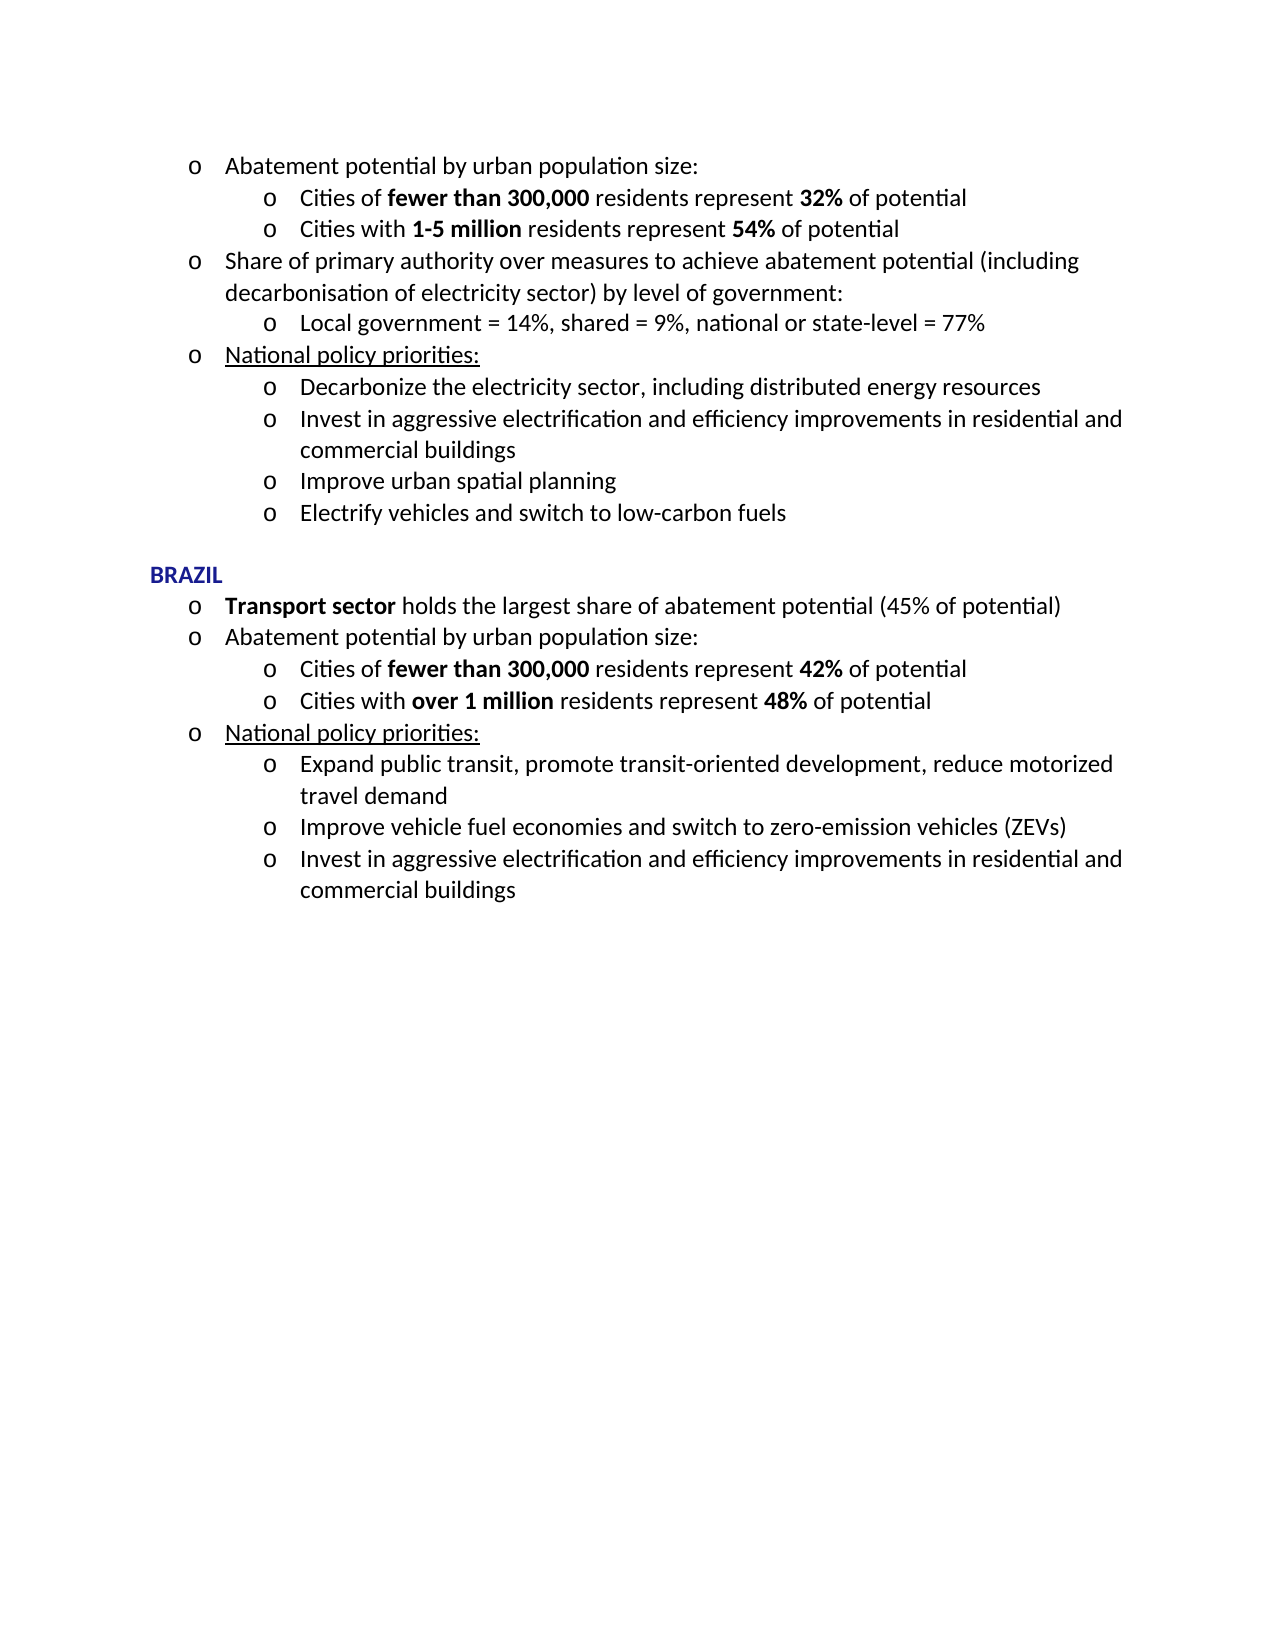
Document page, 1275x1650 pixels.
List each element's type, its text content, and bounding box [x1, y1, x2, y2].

list National policy priorities: [187, 339, 1125, 371]
list Expand public transit, promote transit-oriented development, reduce motorized travel demand [262, 749, 1125, 811]
text BRAZIL [150, 559, 1125, 590]
list Cities with 1-5 million residents represent 54% of potential [262, 213, 1125, 245]
list Abatement potential by urban population size: [187, 622, 1125, 653]
list Improve urban spatial planning [262, 465, 1125, 497]
list Invest in aggressive electrification and efficiency improvements in residential and commercial buildings [262, 843, 1125, 905]
list Cities of fewer than 300,000 residents represent 42% of potential [262, 653, 1125, 685]
list Share of primary authority over measures to achieve abatement potential (including decarbonisation of electricity sector) by level of government: [187, 245, 1125, 308]
list National policy priorities: [187, 717, 1125, 749]
list Electrify vehicles and switch to low-carbon fuels [262, 497, 1125, 529]
list Local government = 14%, shared = 9%, national or state-level = 77% [262, 308, 1125, 339]
list Cities with over 1 million residents represent 48% of potential [262, 685, 1125, 717]
list Improve vehicle fuel economies and switch to zero-emission vehicles (ZEVs) [262, 811, 1125, 843]
list Cities of fewer than 300,000 residents represent 32% of potential [262, 182, 1125, 213]
list Abatement potential by urban population size: [187, 150, 1125, 182]
list Decarbonize the electricity sector, including distributed energy resources [262, 371, 1125, 403]
list Transport sector holds the largest share of abatement potential (45% of potential) [187, 590, 1125, 622]
list Invest in aggressive electrification and efficiency improvements in residential and commercial buildings [262, 403, 1125, 465]
